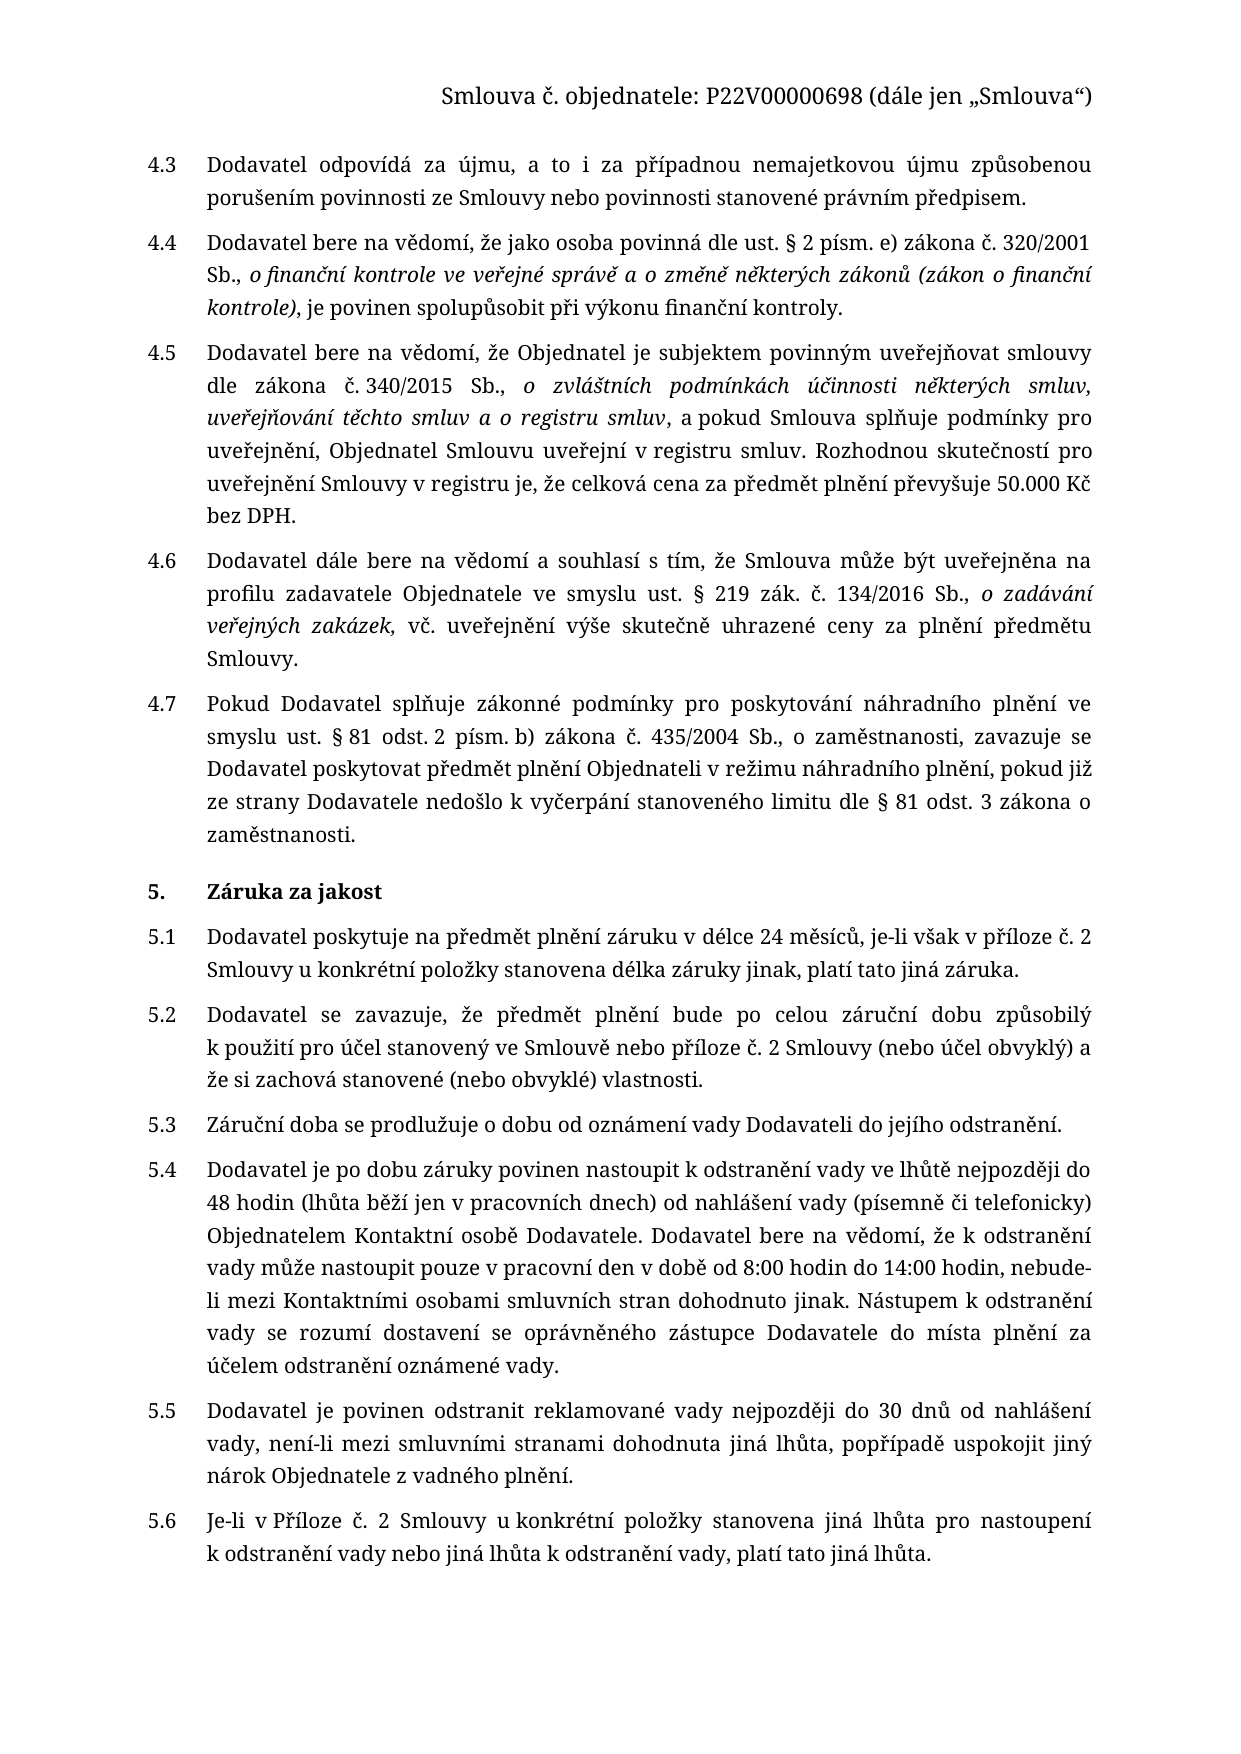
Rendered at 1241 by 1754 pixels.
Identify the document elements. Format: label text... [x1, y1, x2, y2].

list Záruka za jakost [148, 877, 1093, 906]
list Je-li v Příloze č. 2 Smlouvy u konkrétní položky stanovena jiná lhůta pro nastoupení k odstranění vady nebo jiná lhůta k odstranění vady, platí tato jiná lhůta. [148, 1507, 1093, 1568]
list Dodavatel poskytuje na předmět plnění záruku v délce 24 měsíců, je-li však v příloze č. 2 Smlouvy u konkrétní položky stanovena délka záruky jinak, platí tato jiná záruka. [148, 922, 1093, 983]
list Dodavatel odpovídá za újmu, a to i za případnou nemajetkovou újmu způsobenou porušením povinnosti ze Smlouvy nebo povinnosti stanovené právním předpisem. [148, 150, 1093, 211]
list Dodavatel je povinen odstranit reklamované vady nejpozději do 30 dnů od nahlášení vady, není-li mezi smluvními stranami dohodnuta jiná lhůta, popřípadě uspokojit jiný nárok Objednatele z vadného plnění. [148, 1396, 1093, 1490]
list Záruční doba se prodlužuje o dobu od oznámení vady Dodavateli do jejího odstranění. [148, 1110, 1093, 1139]
list Dodavatel se zavazuje, že předmět plnění bude po celou záruční dobu způsobilý k použití pro účel stanovený ve Smlouvě nebo příloze č. 2 Smlouvy (nebo účel obvyklý) a že si zachová stanovené (nebo obvyklé) vlastnosti. [148, 1000, 1093, 1094]
list Dodavatel bere na vědomí, že jako osoba povinná dle ust. § 2 písm. e) zákona č. 320/2001 Sb., o finanční kontrole ve veřejné správě a o změně některých zákonů (zákon o finanční kontrole), je povinen spolupůsobit při výkonu finanční kontroly. [148, 228, 1093, 322]
list Dodavatel je po dobu záruky povinen nastoupit k odstranění vady ve lhůtě nejpozději do 48 hodin (lhůta běží jen v pracovních dnech) od nahlášení vady (písemně či telefonicky) Objednatelem Kontaktní osobě Dodavatele. Dodavatel bere na vědomí, že k odstranění vady může nastoupit pouze v pracovní den v době od 8:00 hodin do 14:00 hodin, nebude-li mezi Kontaktními osobami smluvních stran dohodnuto jinak. Nástupem k odstranění vady se rozumí dostavení se oprávněného zástupce Dodavatele do místa plnění za účelem odstranění oznámené vady. [148, 1156, 1093, 1379]
list Dodavatel dále bere na vědomí a souhlasí s tím, že Smlouva může být uveřejněna na profilu zadavatele Objednatele ve smyslu ust. § 219 zák. č. 134/2016 Sb., o zadávání veřejných zakázek, vč. uveřejnění výše skutečně uhrazené ceny za plnění předmětu Smlouvy. [148, 546, 1093, 673]
list Pokud Dodavatel splňuje zákonné podmínky pro poskytování náhradního plnění ve smyslu ust. § 81 odst. 2 písm. b) zákona č. 435/2004 Sb., o zaměstnanosti, zavazuje se Dodavatel poskytovat předmět plnění Objednateli v režimu náhradního plnění, pokud již ze strany Dodavatele nedošlo k vyčerpání stanoveného limitu dle § 81 odst. 3 zákona o zaměstnanosti. [148, 689, 1093, 848]
list Dodavatel bere na vědomí, že Objednatel je subjektem povinným uveřejňovat smlouvy dle zákona č. 340/2015 Sb., o zvláštních podmínkách účinnosti některých smluv, uveřejňování těchto smluv a o registru smluv, a pokud Smlouva splňuje podmínky pro uveřejnění, Objednatel Smlouvu uveřejní v registru smluv. Rozhodnou skutečností pro uveřejnění Smlouvy v registru je, že celková cena za předmět plnění převyšuje 50.000 Kč bez DPH. [148, 338, 1093, 530]
